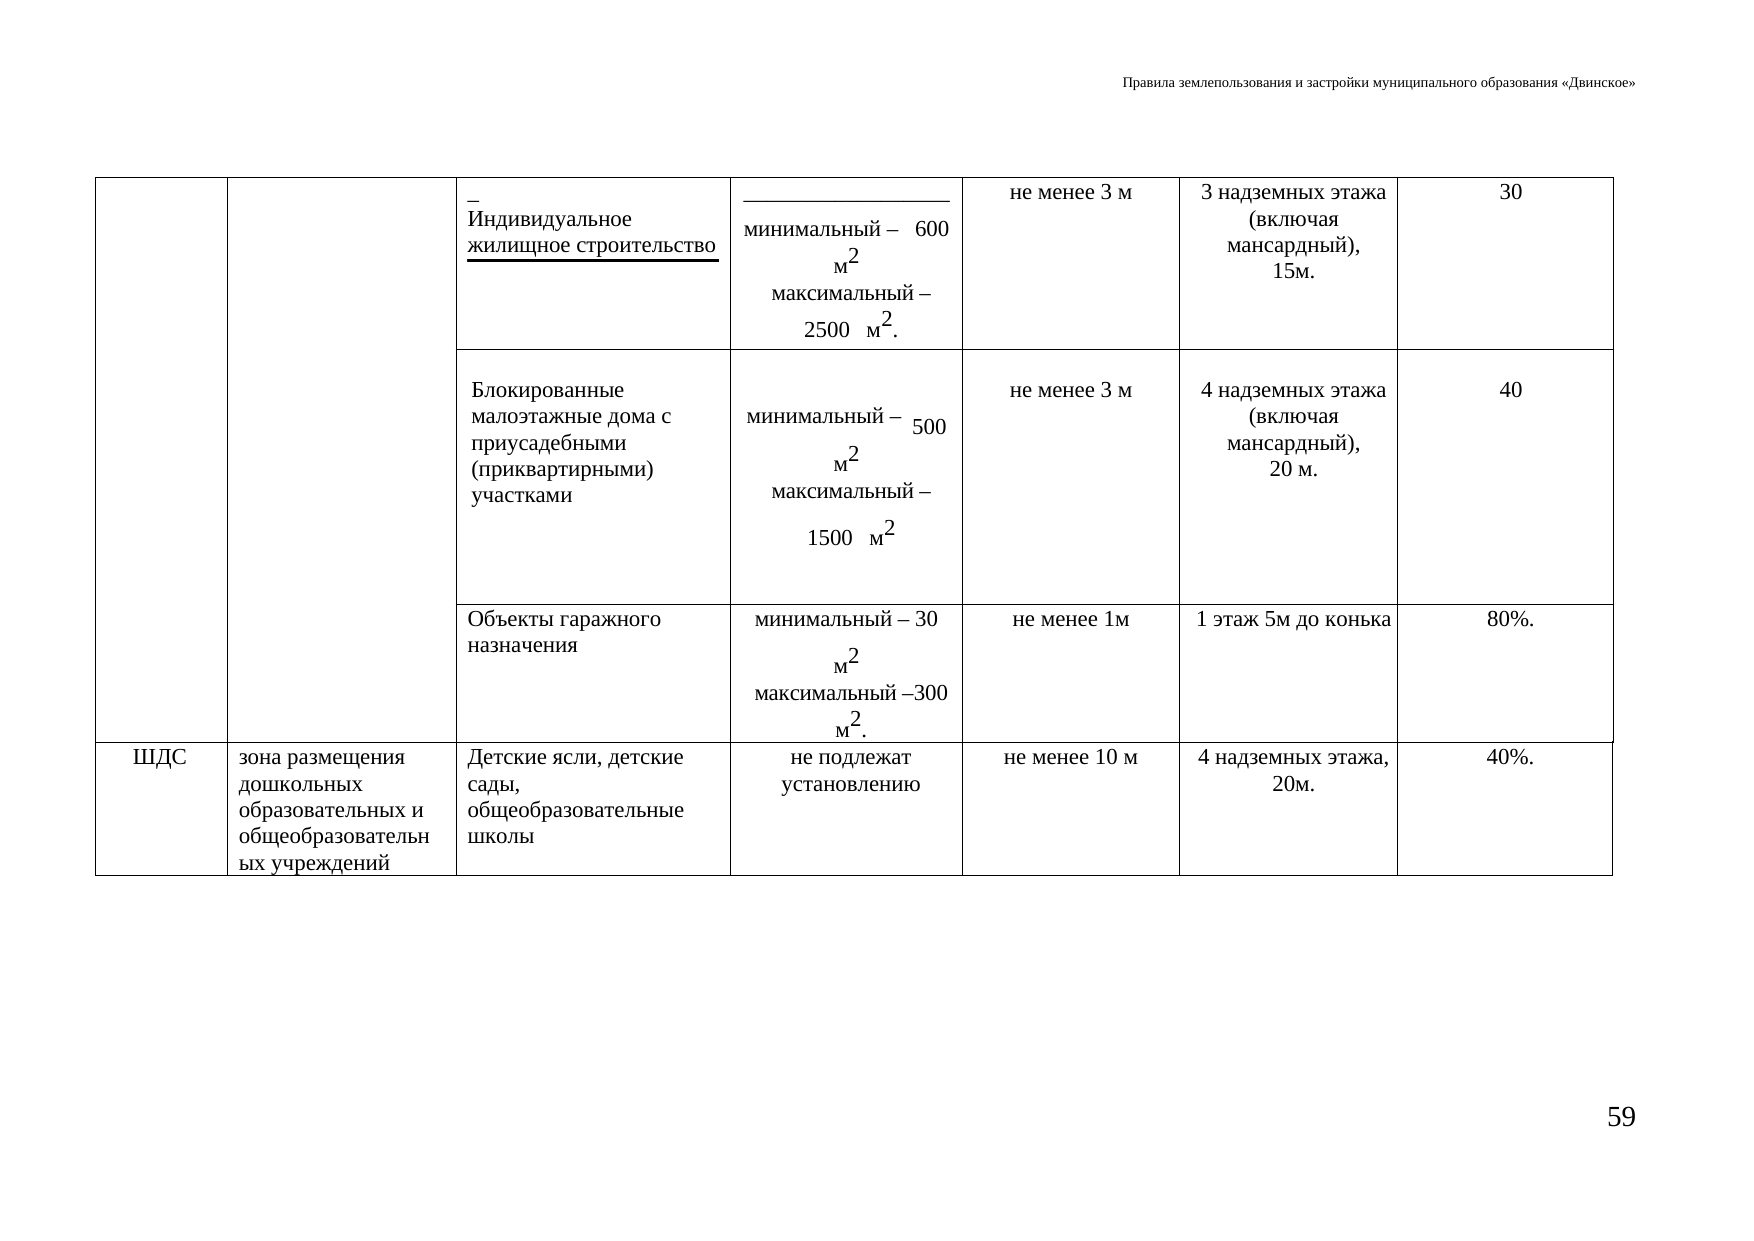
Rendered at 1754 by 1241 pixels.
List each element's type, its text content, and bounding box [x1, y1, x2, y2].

table_cell зона размещения дошкольных образовательных и общеобразовательных учреждений [228, 743, 456, 875]
table_cell Блокированные малоэтажные дома с приусадебными (приквартирными) участками [457, 350, 730, 603]
table_cell 30 [1398, 178, 1613, 349]
table_cell 40 [1398, 350, 1613, 603]
table_cell минимальный – 500 м2 максимальный – 1500 м2 [731, 350, 962, 603]
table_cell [731, 178, 962, 349]
table_cell 40%. [1398, 743, 1612, 875]
table_cell 4 надземных этажа, 20м. [1180, 743, 1397, 875]
table_cell 1 этаж 5м до конька [1180, 605, 1397, 742]
table_cell минимальный – 30 м2 максимальный –300 м2. [731, 605, 962, 742]
table_cell 4 надземных этажа (включая мансардный), 20 м. [1180, 350, 1397, 603]
table_cell не менее 10 м [963, 743, 1179, 875]
table_cell Объекты гаражного назначения [457, 605, 730, 742]
table_cell 3 надземных этажа (включая мансардный), 15м. [1180, 178, 1397, 349]
table_cell не менее 1м [963, 605, 1179, 742]
table_cell Детские ясли, детские сады, общеобразовательные школы [457, 743, 730, 875]
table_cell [457, 178, 730, 349]
table_cell 80%. [1398, 605, 1613, 742]
table_cell не менее 3 м [963, 178, 1179, 349]
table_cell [731, 743, 962, 875]
table_cell не менее 3 м [963, 350, 1179, 603]
table_cell ШДС [96, 743, 227, 875]
